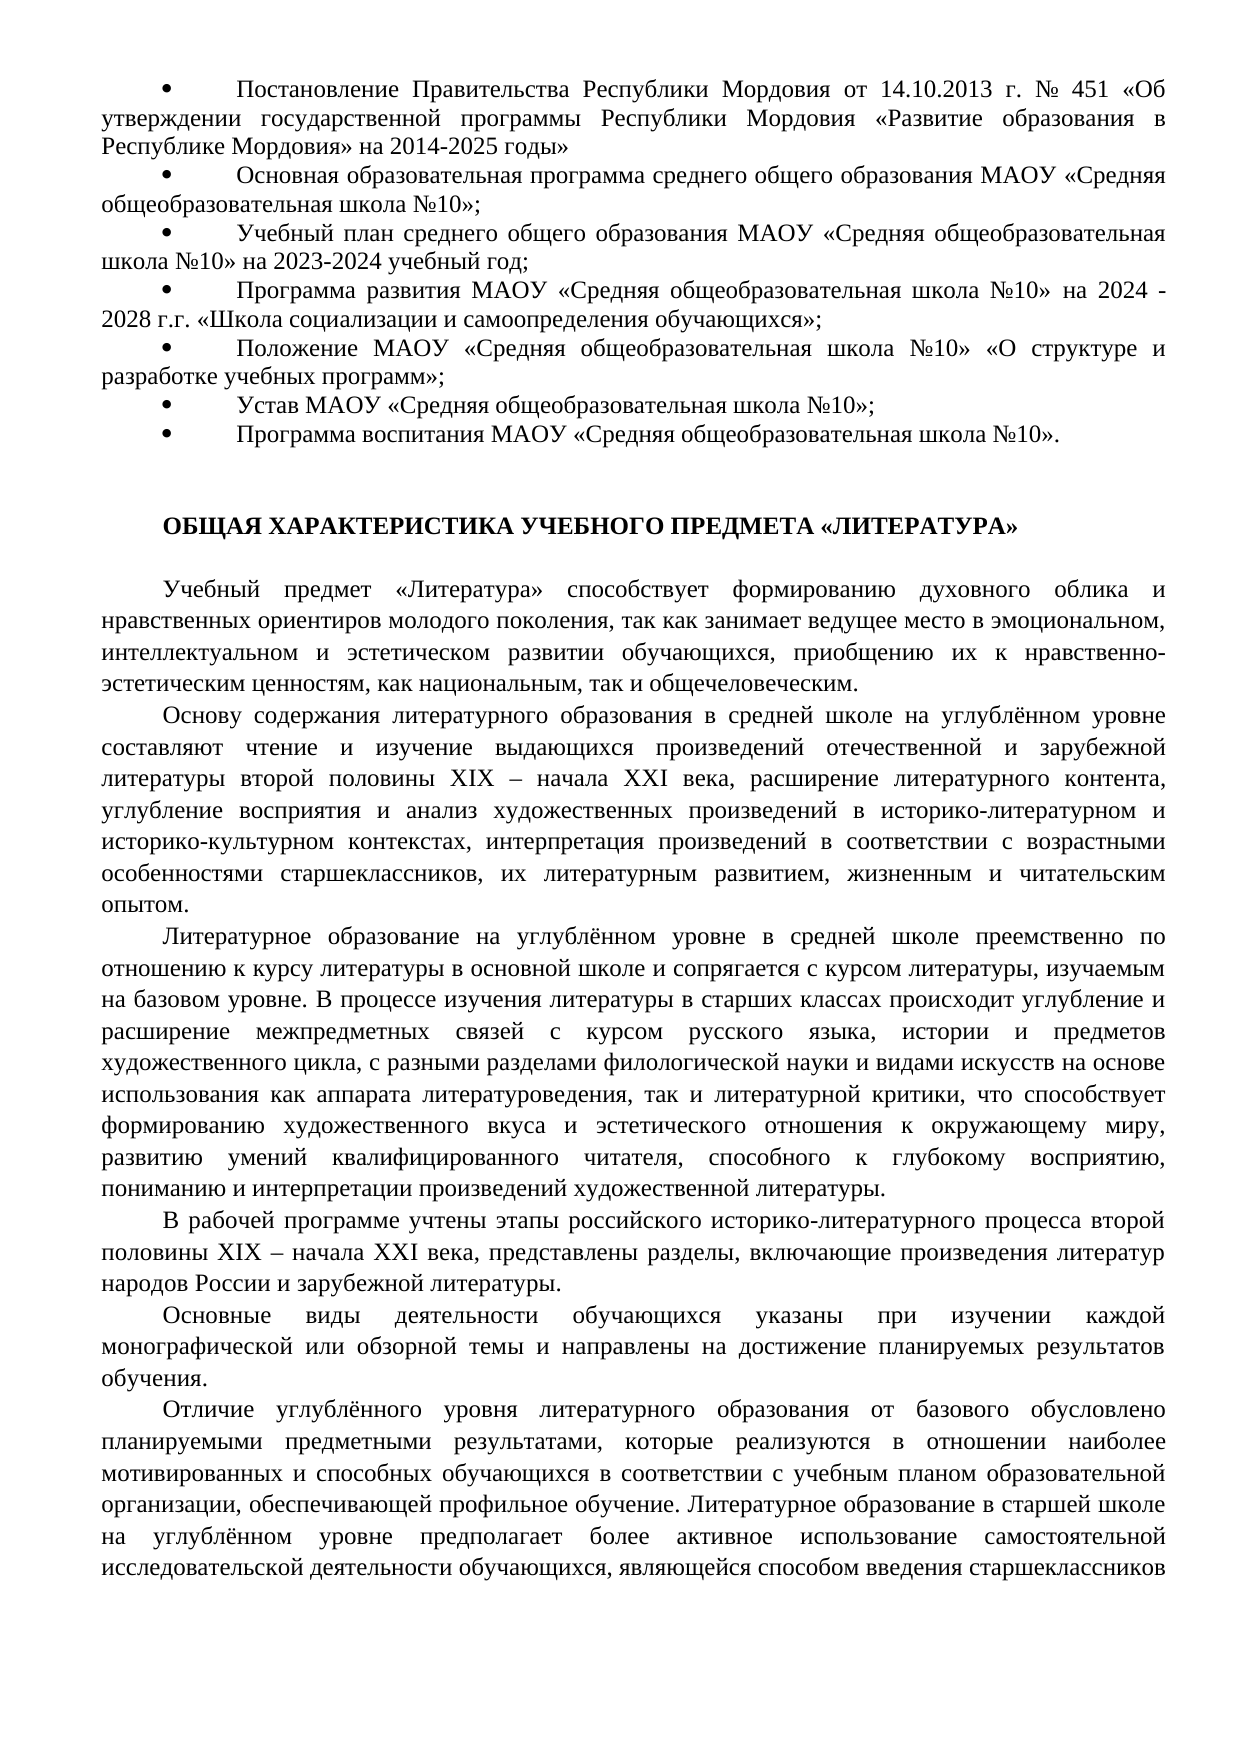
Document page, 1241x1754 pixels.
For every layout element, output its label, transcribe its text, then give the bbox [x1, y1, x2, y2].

list Основная образовательная программа среднего общего образования МАОУ «Средняя общеобразовательная школа №10»; [101, 160, 1167, 218]
list Учебный план среднего общего образования МАОУ «Средняя общеобразовательная школа №10» на 2023-2024 учебный год; [101, 218, 1167, 275]
list Программа воспитания МАОУ «Средняя общеобразовательная школа №10». [101, 419, 1167, 448]
list Положение МАОУ «Средняя общеобразовательная школа №10» «О структуре и разработке учебных программ»; [101, 333, 1167, 390]
text Литературное образование на углублённом уровне в средней школе преемственно по отношению к курсу литературы в основной школе и сопрягается с курсом литературы, изучаемым на базовом уровне. В процессе изучения литературы в старших классах происходит углубление и расширение межпредметных связей с курсом русского языка, истории и предметов художественного цикла, с разными разделами филологической науки и видами искусств на основе использования как аппарата литературоведения, так и литературной критики, что способствует формированию художественного вкуса и эстетического отношения к окружающему миру, развитию умений квалифицированного читателя, способного к глубокому восприятию, пониманию и интерпретации произведений художественной литературы. [101, 921, 1167, 1202]
text Основу содержания литературного образования в средней школе на углублённом уровне составляют чтение и изучение выдающихся произведений отечественной и зарубежной литературы второй половины ХIХ – начала ХХI века, расширение литературного контента, углубление восприятия и анализ художественных произведений в историко-литературном и историко-культурном контекстах, интерпретация произведений в соответствии с возрастными особенностями старшеклассников, их литературным развитием, жизненным и читательским опытом. [101, 700, 1167, 918]
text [101, 1394, 1167, 1581]
list Программа развития МАОУ «Средняя общеобразовательная школа №10» на 2024 - 2028 г.г. «Школа социализации и самоопределения обучающихся»; [101, 275, 1167, 333]
text Учебный предмет «Литература» способствует формированию духовного облика и нравственных ориентиров молодого поколения, так как занимает ведущее место в эмоциональном, интеллектуальном и эстетическом развитии обучающихся, приобщению их к нравственно-эстетическим ценностям, как национальным, так и общечеловеческим. [101, 574, 1167, 697]
list Постановление Правительства Республики Мордовия от 14.10.2013 г. № 451 «Об утверждении государственной программы Республики Мордовия «Развитие образования в Республике Мордовия» на 2014-2025 годы» [101, 74, 1167, 160]
text В рабочей программе учтены этапы российского историко-литературного процесса второй половины ХIХ – начала ХХI века, представлены разделы, включающие произведения литератур народов России и зарубежной литературы. [101, 1205, 1167, 1297]
list Устав МАОУ «Средняя общеобразовательная школа №10»; [101, 390, 1167, 419]
text Основные виды деятельности обучающихся указаны при изучении каждой монографической или обзорной темы и направлены на достижение планируемых результатов обучения. [101, 1300, 1167, 1392]
text ОБЩАЯ ХАРАКТЕРИСТИКА УЧЕБНОГО ПРЕДМЕТА «ЛИТЕРАТУРА» [101, 511, 1167, 539]
